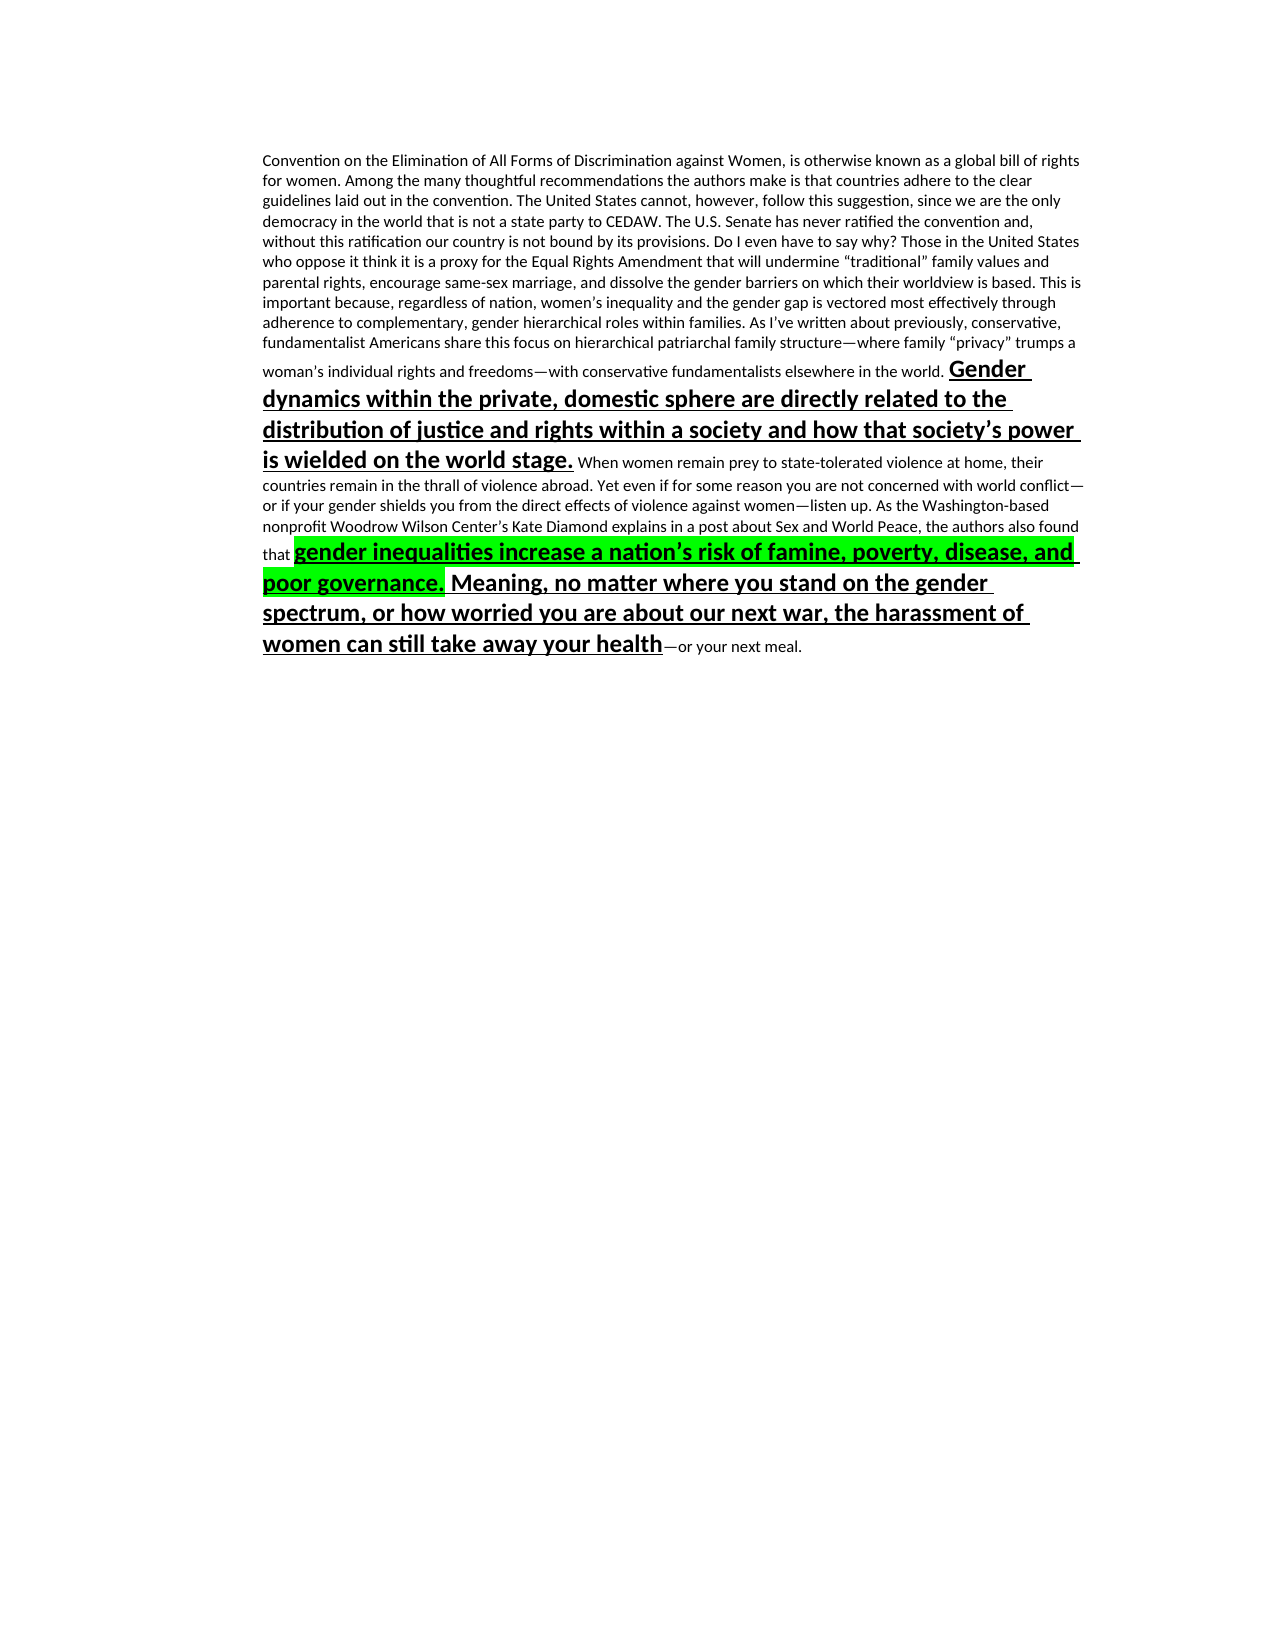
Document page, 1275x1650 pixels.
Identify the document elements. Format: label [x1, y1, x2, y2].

text [262, 150, 1087, 658]
